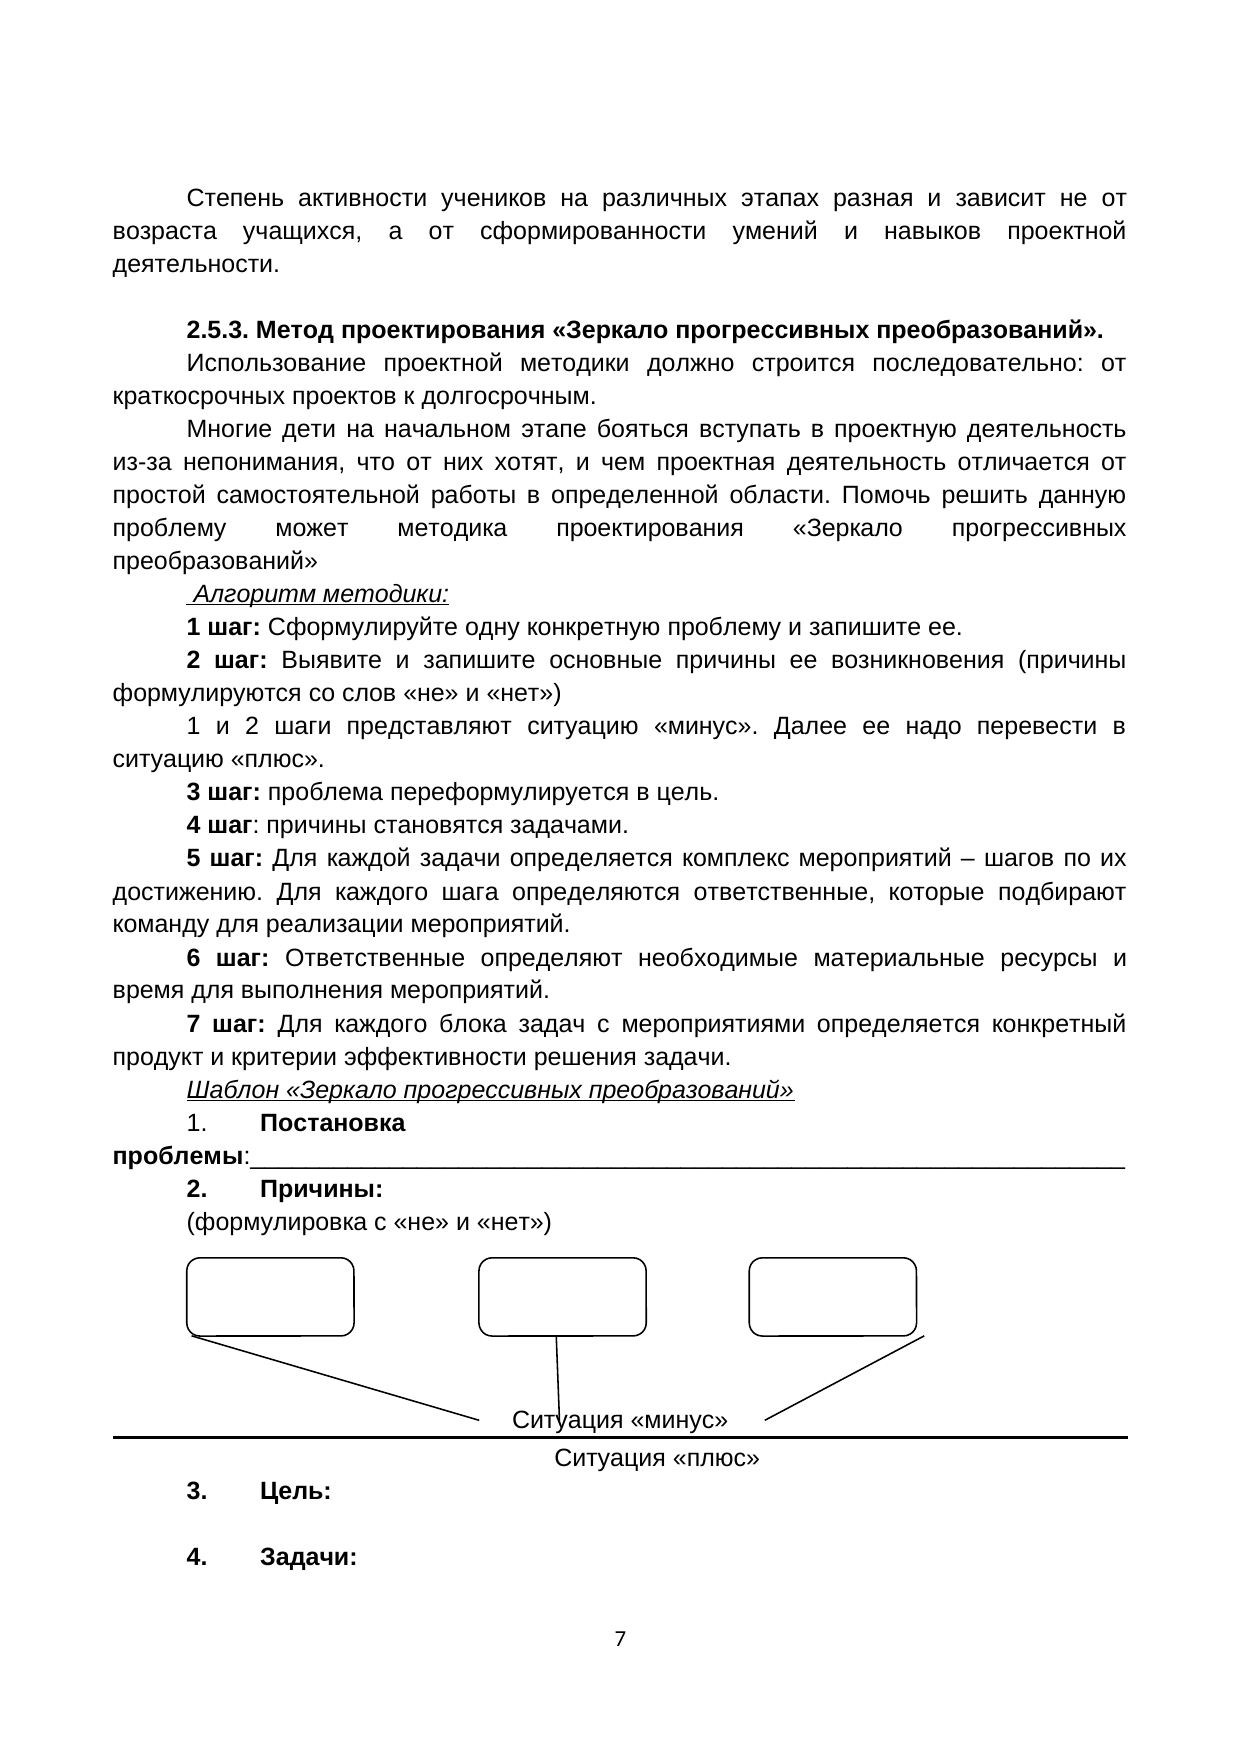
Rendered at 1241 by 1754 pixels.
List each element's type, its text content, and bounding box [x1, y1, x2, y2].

list Задачи: [112, 1542, 1128, 1571]
text 3 шаг: проблема переформулируется в цель. [112, 777, 1128, 806]
text 1 и 2 шаги представляют ситуацию «минус». Далее ее надо перевести в ситуацию «плюс». [112, 711, 1128, 773]
text Многие дети на начальном этапе бояться вступать в проектную деятельность из-за непонимания, что от них хотят, и чем проектная деятельность отличается от простой самостоятельной работы в определенной области. Помочь решить данную проблему может методика проектирования «Зеркало прогрессивных преобразований» [112, 414, 1128, 575]
text Шаблон «Зеркало прогрессивных преобразований» [112, 1074, 1128, 1103]
text 6 шаг: Ответственные определяют необходимые материальные ресурсы и время для выполнения мероприятий. [112, 942, 1128, 1004]
text Алгоритм методики: [112, 579, 1128, 608]
text Использование проектной методики должно строится последовательно: от краткосрочных проектов к долгосрочным. [112, 348, 1128, 410]
text 5 шаг: Для каждой задачи определяется комплекс мероприятий – шагов по их достижению. Для каждого шага определяются ответственные, которые подбирают команду для реализации мероприятий. [112, 843, 1128, 938]
text 4 шаг: причины становятся задачами. [112, 810, 1128, 839]
list (формулировка с «не» и «нет») [112, 1207, 1128, 1235]
text 1 шаг: Сформулируйте одну конкретную проблему и запишите ее. [112, 612, 1128, 641]
list Цель: [112, 1476, 1128, 1505]
list Причины: [112, 1174, 1128, 1202]
text Степень активности учеников на различных этапах разная и зависит не от возраста учащихся, а от сформированности умений и навыков проектной деятельности. [112, 183, 1128, 278]
list 2.5.3. Метод проектирования «Зеркало прогрессивных преобразований». [112, 315, 1128, 344]
text 7 шаг: Для каждого блока задач с мероприятиями определяется конкретный продукт и критерии эффективности решения задачи. [112, 1008, 1128, 1070]
list Постановка проблемы:_______________________________________________________________ [112, 1108, 1128, 1169]
text Ситуация «минус» [112, 1405, 1128, 1439]
text Ситуация «плюс» [112, 1443, 1128, 1472]
text 2 шаг: Выявите и запишите основные причины ее возникновения (причины формулируются со слов «не» и «нет») [112, 645, 1128, 707]
